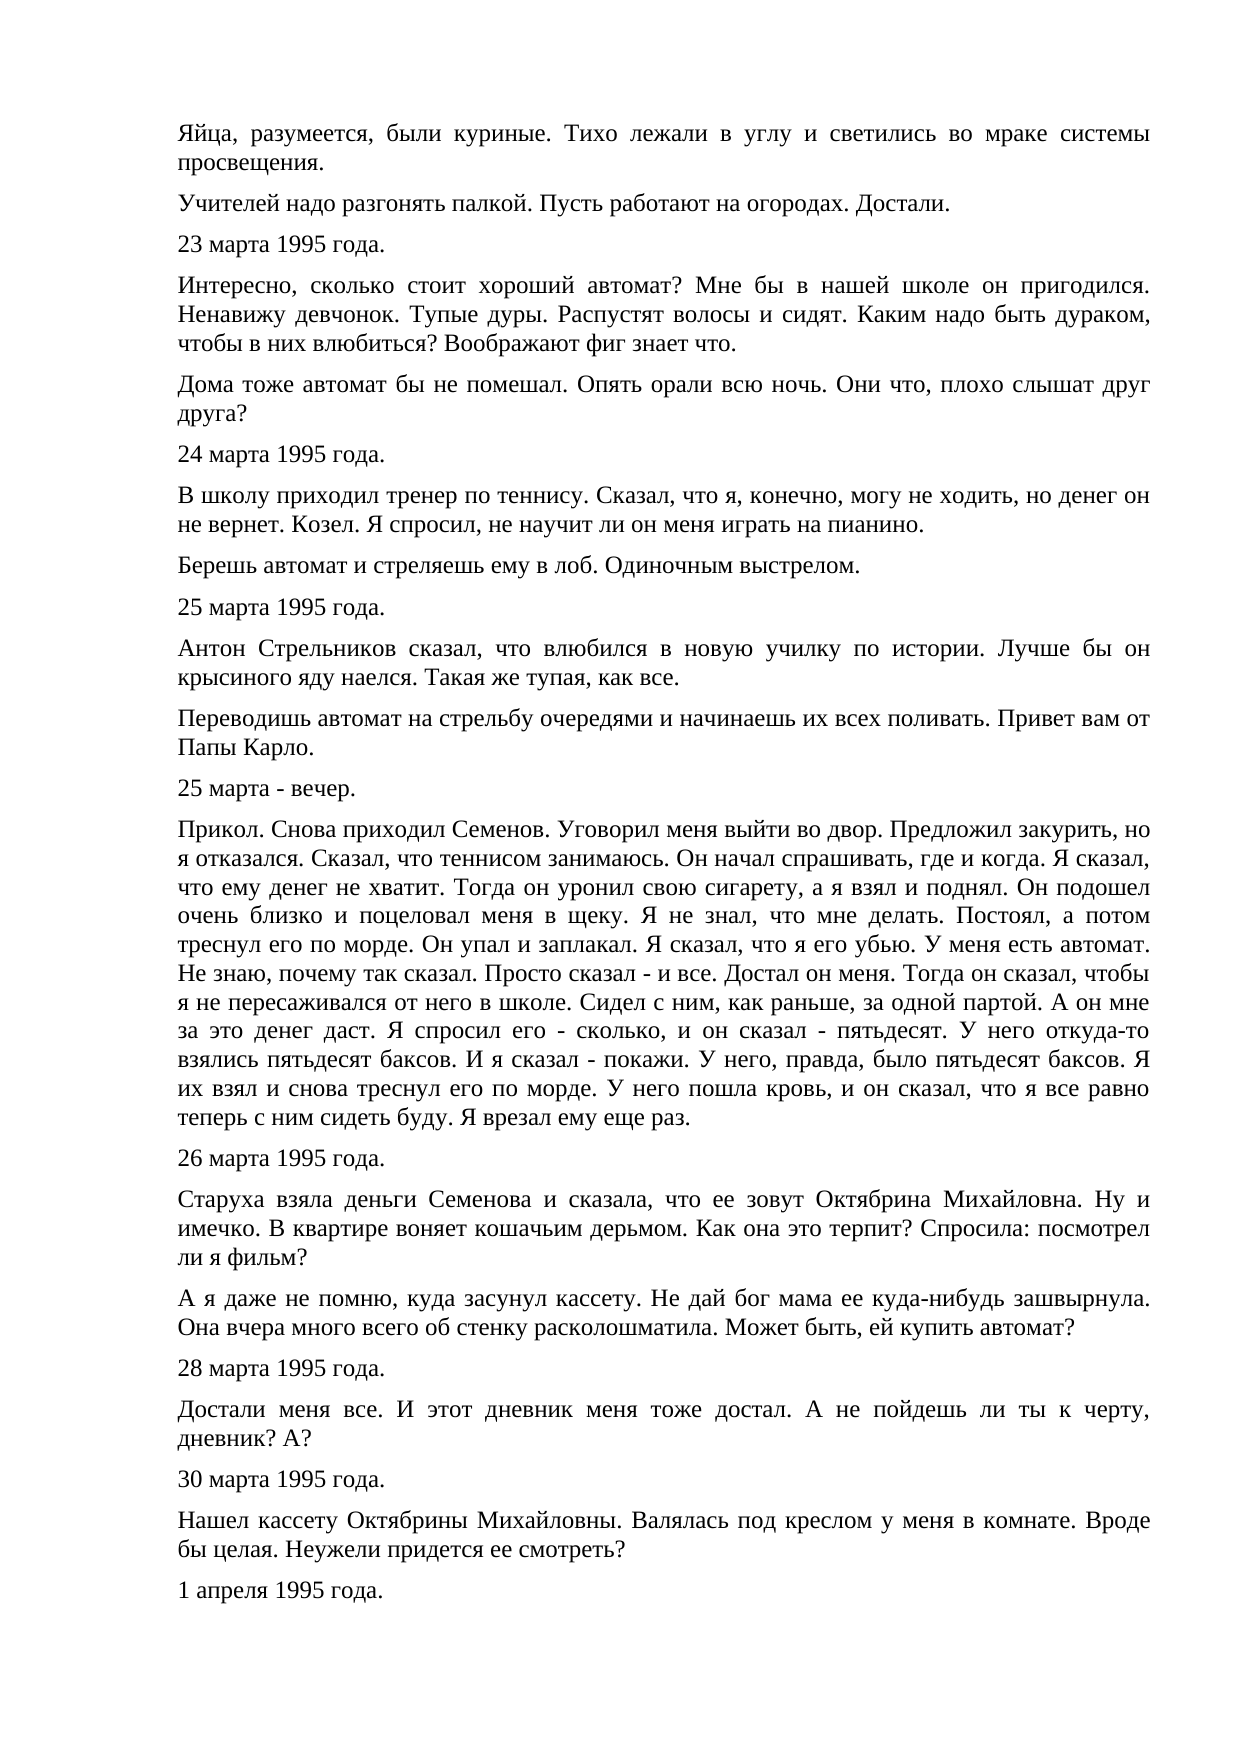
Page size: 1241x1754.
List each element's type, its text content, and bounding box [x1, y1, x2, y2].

text 24 марта 1995 года. [177, 439, 1152, 468]
text 26 марта 1995 года. [177, 1143, 1152, 1172]
text Дома тоже автомат бы не помешал. Опять орали всю ночь. Они что, плохо слышат друг друга? [177, 369, 1152, 427]
text Интересно, сколько стоит хороший автомат? Мне бы в нашей школе он пригодился. Ненавижу девчонок. Тупые дуры. Распустят волосы и сидят. Каким надо быть дураком, чтобы в них влюбиться? Воображают фиг знает что. [177, 271, 1152, 357]
text 23 марта 1995 года. [177, 229, 1152, 258]
text Переводишь автомат на стрельбу очередями и начинаешь их всех поливать. Привет вам от Папы Карло. [177, 703, 1152, 761]
text Учителей надо разгонять палкой. Пусть работают на огородах. Достали. [177, 188, 1152, 217]
text В школу приходил тренер по теннису. Сказал, что я, конечно, могу не ходить, но денег он не вернет. Козел. Я спросил, не научит ли он меня играть на пианино. [177, 481, 1152, 538]
text Старуха взяла деньги Семенова и сказала, что ее зовут Октябрина Михайловна. Ну и имечко. В квартире воняет кошачьим дерьмом. Как она это терпит? Спросила: посмотрел ли я фильм? [177, 1184, 1152, 1271]
text А я даже не помню, куда засунул кассету. Не дай бог мама ее куда-нибудь зашвырнула. Она вчера много всего об стенку расколошматила. Может быть, ей купить автомат? [177, 1283, 1152, 1341]
text Нашел кассету Октябрины Михайловны. Валялась под креслом у меня в комнате. Вроде бы целая. Неужели придется ее смотреть? [177, 1506, 1152, 1563]
text 25 марта 1995 года. [177, 592, 1152, 621]
text Достали меня все. И этот дневник меня тоже достал. А не пойдешь ли ты к черту, дневник? А? [177, 1394, 1152, 1452]
text 30 марта 1995 года. [177, 1464, 1152, 1493]
text Прикол. Снова приходил Семенов. Уговорил меня выйти во двор. Предложил закурить, но я отказался. Сказал, что теннисом занимаюсь. Он начал спрашивать, где и когда. Я сказал, что ему денег не хватит. Тогда он уронил свою сигарету, а я взял и поднял. Он подошел очень близко и поцеловал меня в щеку. Я не знал, что мне делать. Постоял, а потом треснул его по морде. Он упал и заплакал. Я сказал, что я его убью. У меня есть автомат. Не знаю, почему так сказал. Просто сказал - и все. Достал он меня. Тогда он сказал, чтобы я не пересаживался от него в школе. Сидел с ним, как раньше, за одной партой. А он мне за это денег даст. Я спросил его - сколько, и он сказал - пятьдесят. У него откуда-то взялись пятьдесят баксов. И я сказал - покажи. У него, правда, было пятьдесят баксов. Я их взял и снова треснул его по морде. У него пошла кровь, и он сказал, что я все равно теперь с ним сидеть буду. Я врезал ему еще раз. [177, 814, 1152, 1131]
text 1 апреля 1995 года. [177, 1576, 1152, 1604]
text Берешь автомат и стреляешь ему в лоб. Одиночным выстрелом. [177, 551, 1152, 579]
text Яйца, разумеется, были куриные. Тихо лежали в углу и светились во мраке системы просвещения. [177, 118, 1152, 176]
text 25 марта - вечер. [177, 773, 1152, 802]
text Антон Стрельников сказал, что влюбился в новую училку по истории. Лучше бы он крысиного яду наелся. Такая же тупая, как все. [177, 633, 1152, 691]
text 28 марта 1995 года. [177, 1353, 1152, 1382]
